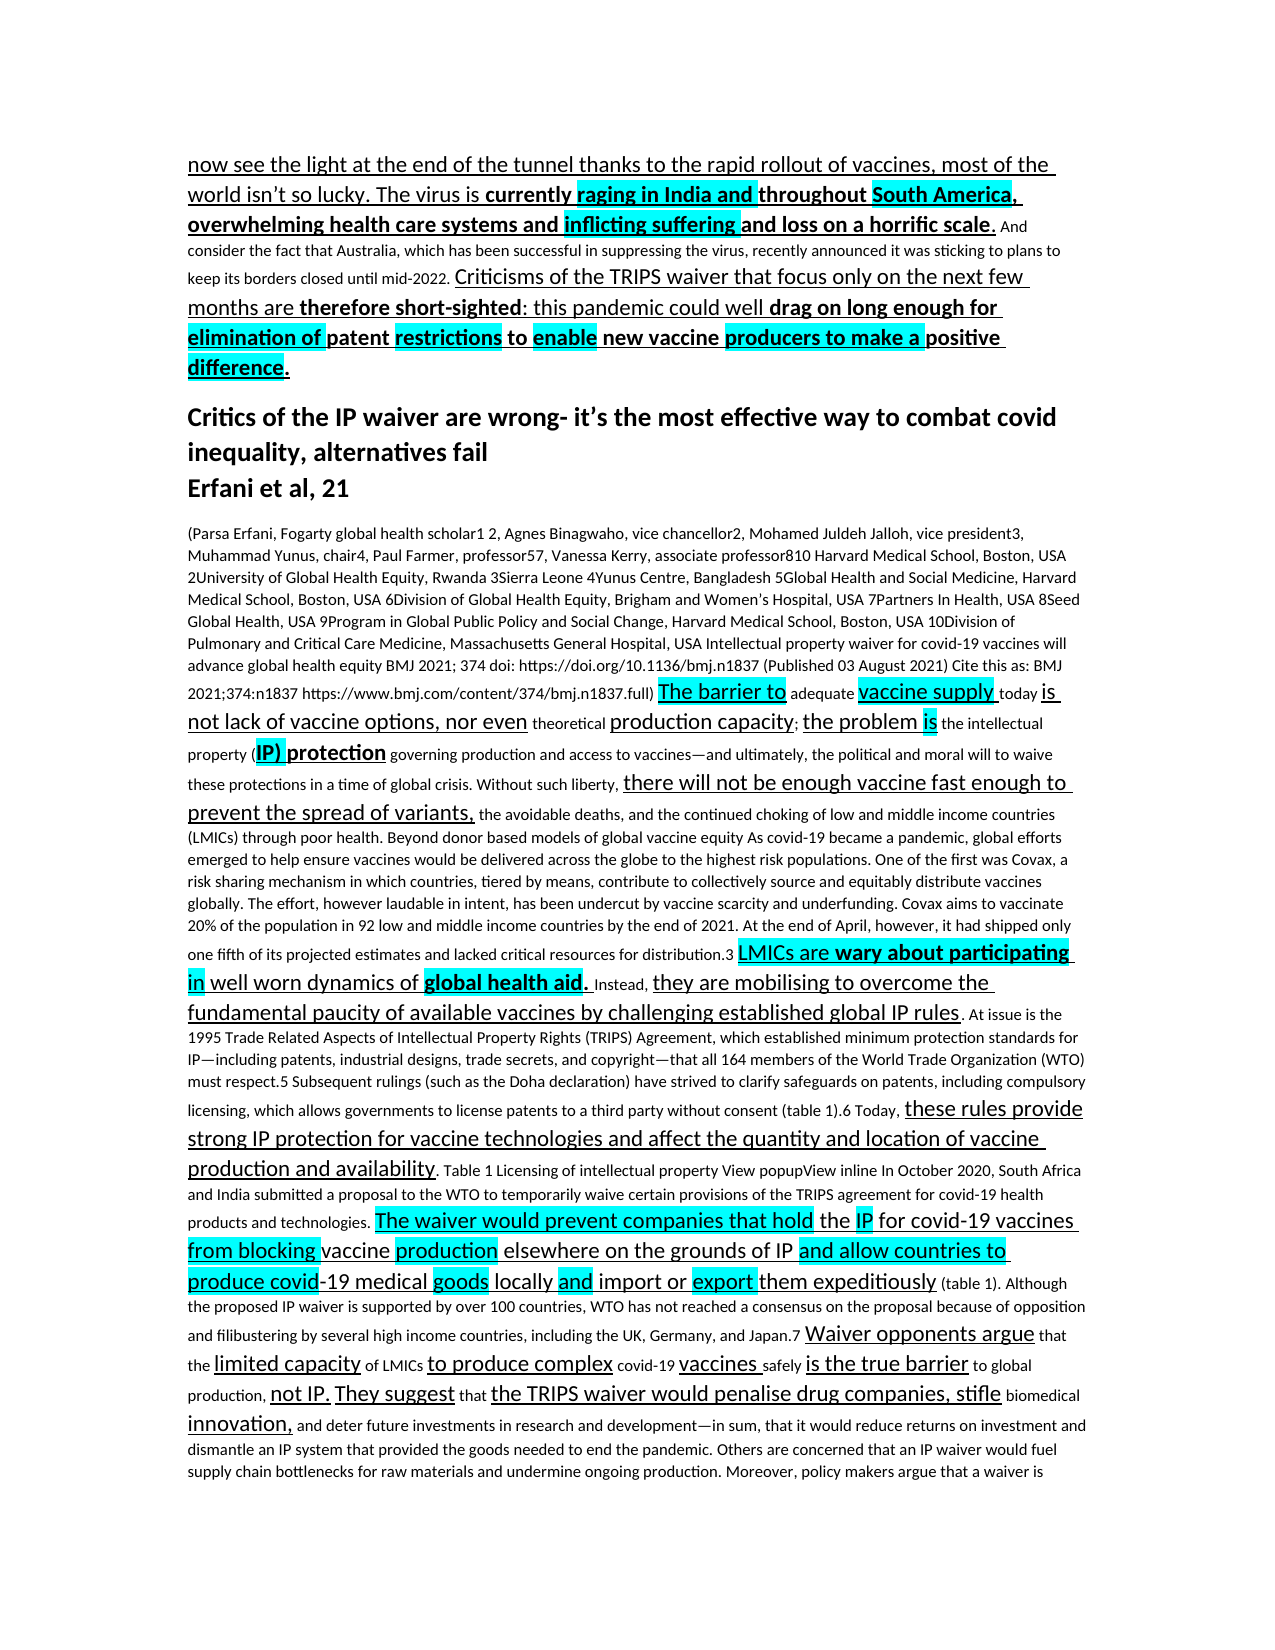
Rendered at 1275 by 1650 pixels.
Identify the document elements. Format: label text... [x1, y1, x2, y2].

text Erfani et al, 21 [187, 471, 1087, 504]
subtitle Critics of the IP waiver are wrong- it’s the most effective way to combat covid inequality, alternatives fail [187, 400, 1087, 469]
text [187, 523, 1087, 1481]
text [187, 150, 1087, 381]
